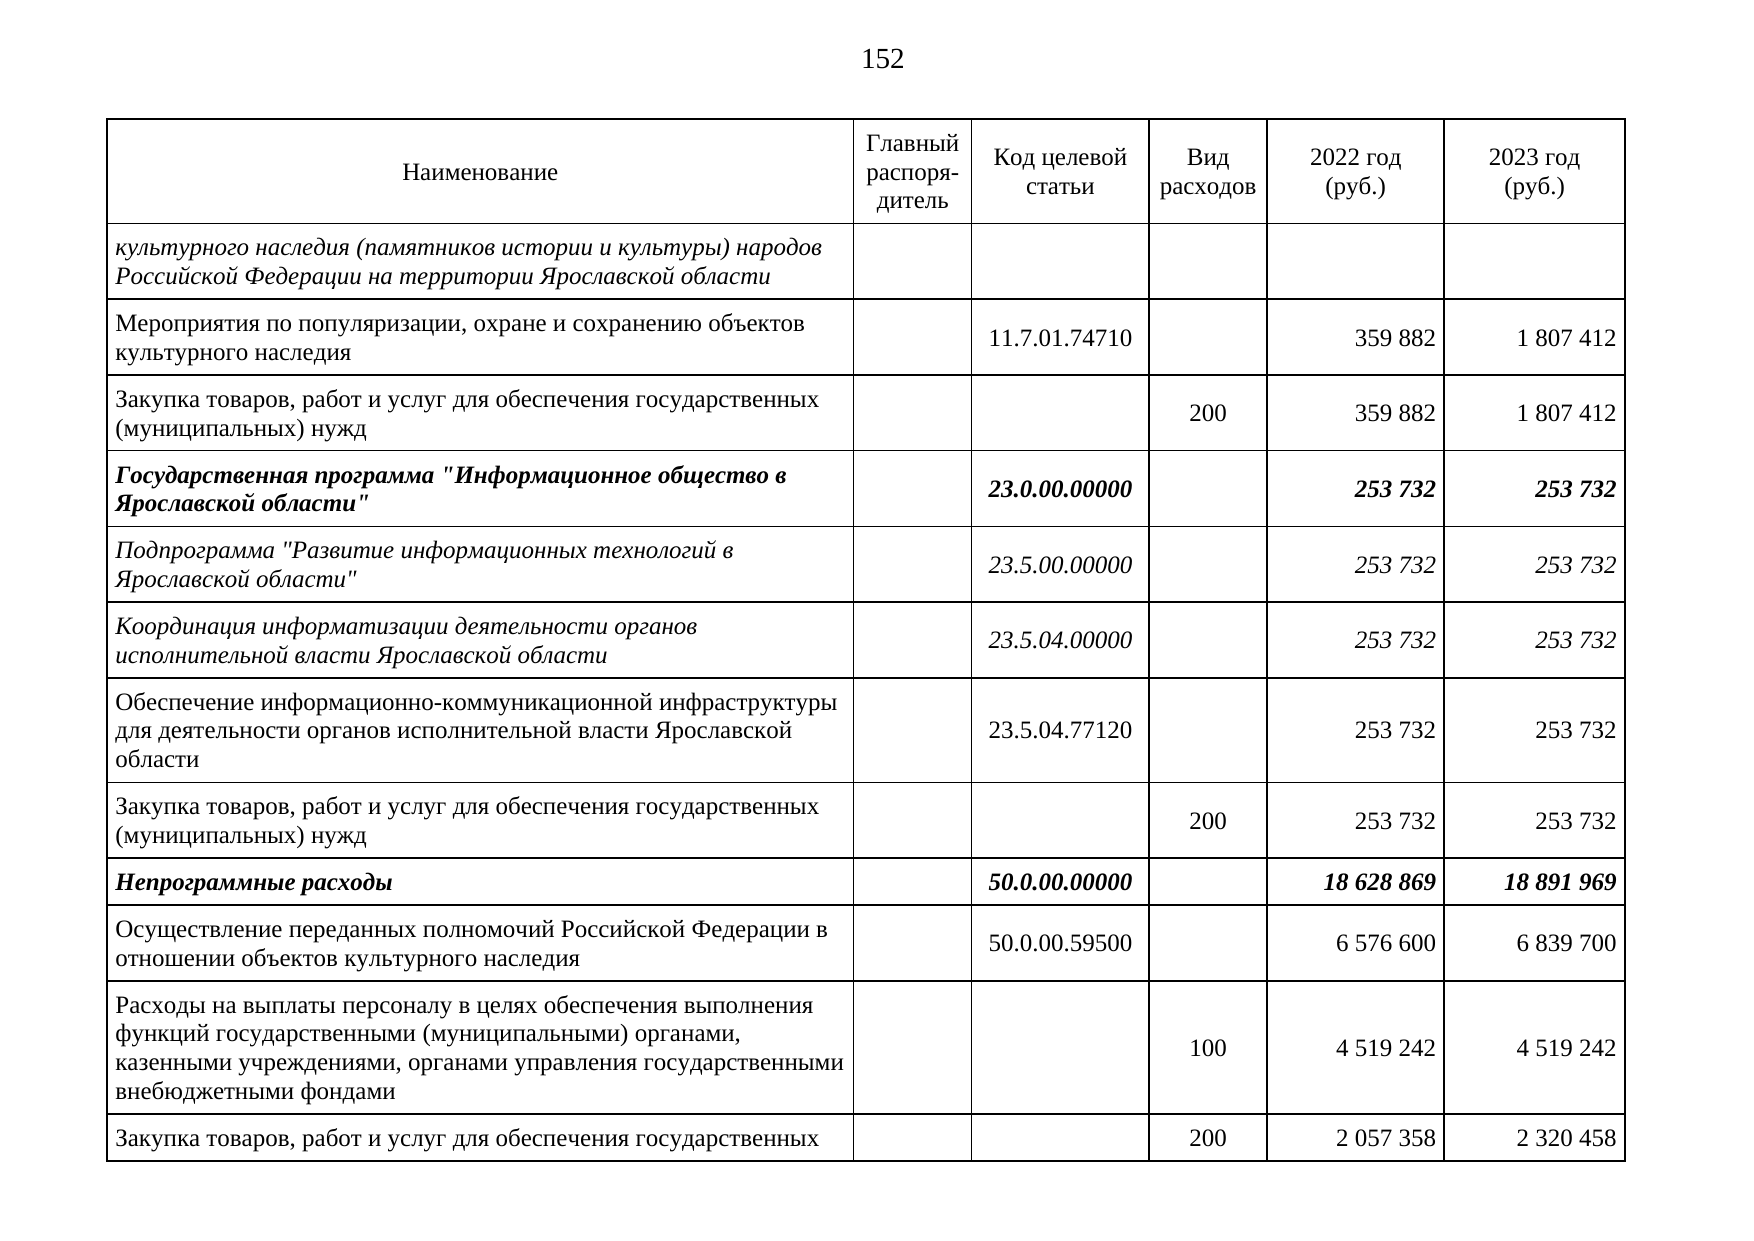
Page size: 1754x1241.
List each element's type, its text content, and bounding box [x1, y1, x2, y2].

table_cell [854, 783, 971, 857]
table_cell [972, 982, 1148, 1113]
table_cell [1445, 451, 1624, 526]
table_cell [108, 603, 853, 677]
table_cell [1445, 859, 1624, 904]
table_header 2023 год (руб.) [1445, 120, 1624, 223]
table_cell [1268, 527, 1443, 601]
table_header Вид расходов [1150, 120, 1266, 223]
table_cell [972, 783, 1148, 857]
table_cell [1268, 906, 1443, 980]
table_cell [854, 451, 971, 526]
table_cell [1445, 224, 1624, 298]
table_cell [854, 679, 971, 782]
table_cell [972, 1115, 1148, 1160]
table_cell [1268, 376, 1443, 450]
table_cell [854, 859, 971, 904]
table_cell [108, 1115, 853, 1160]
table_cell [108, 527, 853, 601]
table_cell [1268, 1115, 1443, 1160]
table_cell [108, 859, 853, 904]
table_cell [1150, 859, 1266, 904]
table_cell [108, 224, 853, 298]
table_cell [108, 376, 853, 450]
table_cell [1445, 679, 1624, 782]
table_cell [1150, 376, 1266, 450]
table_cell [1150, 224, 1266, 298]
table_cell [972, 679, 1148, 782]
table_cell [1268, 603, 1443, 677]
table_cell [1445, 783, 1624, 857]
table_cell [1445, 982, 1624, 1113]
table_header Главный распоря-дитель [854, 120, 971, 223]
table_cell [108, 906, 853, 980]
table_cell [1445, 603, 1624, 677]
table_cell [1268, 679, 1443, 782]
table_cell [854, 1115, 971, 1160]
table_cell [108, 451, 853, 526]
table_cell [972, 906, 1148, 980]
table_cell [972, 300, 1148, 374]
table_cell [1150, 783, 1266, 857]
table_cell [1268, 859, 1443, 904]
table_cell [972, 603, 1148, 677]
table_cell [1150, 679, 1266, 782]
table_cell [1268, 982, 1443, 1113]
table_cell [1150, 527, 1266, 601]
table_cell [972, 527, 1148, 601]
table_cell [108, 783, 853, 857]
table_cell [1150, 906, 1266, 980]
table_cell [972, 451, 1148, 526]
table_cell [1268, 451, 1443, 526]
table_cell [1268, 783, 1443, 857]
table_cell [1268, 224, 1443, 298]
table_header Наименование [108, 120, 853, 223]
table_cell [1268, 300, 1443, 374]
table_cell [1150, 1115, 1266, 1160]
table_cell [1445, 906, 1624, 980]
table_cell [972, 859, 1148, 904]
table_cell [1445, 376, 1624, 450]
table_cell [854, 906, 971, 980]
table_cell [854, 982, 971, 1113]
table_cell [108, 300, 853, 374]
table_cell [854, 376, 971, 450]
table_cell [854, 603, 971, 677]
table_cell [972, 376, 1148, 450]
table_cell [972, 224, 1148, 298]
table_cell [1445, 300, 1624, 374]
table_header Код целевой статьи [972, 120, 1148, 223]
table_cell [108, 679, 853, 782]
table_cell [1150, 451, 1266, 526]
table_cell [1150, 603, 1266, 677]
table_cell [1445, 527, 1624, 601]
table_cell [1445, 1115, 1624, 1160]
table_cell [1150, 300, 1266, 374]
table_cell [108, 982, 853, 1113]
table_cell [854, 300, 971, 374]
table_header 2022 год (руб.) [1268, 120, 1443, 223]
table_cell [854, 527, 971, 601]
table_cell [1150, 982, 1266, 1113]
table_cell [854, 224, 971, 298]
